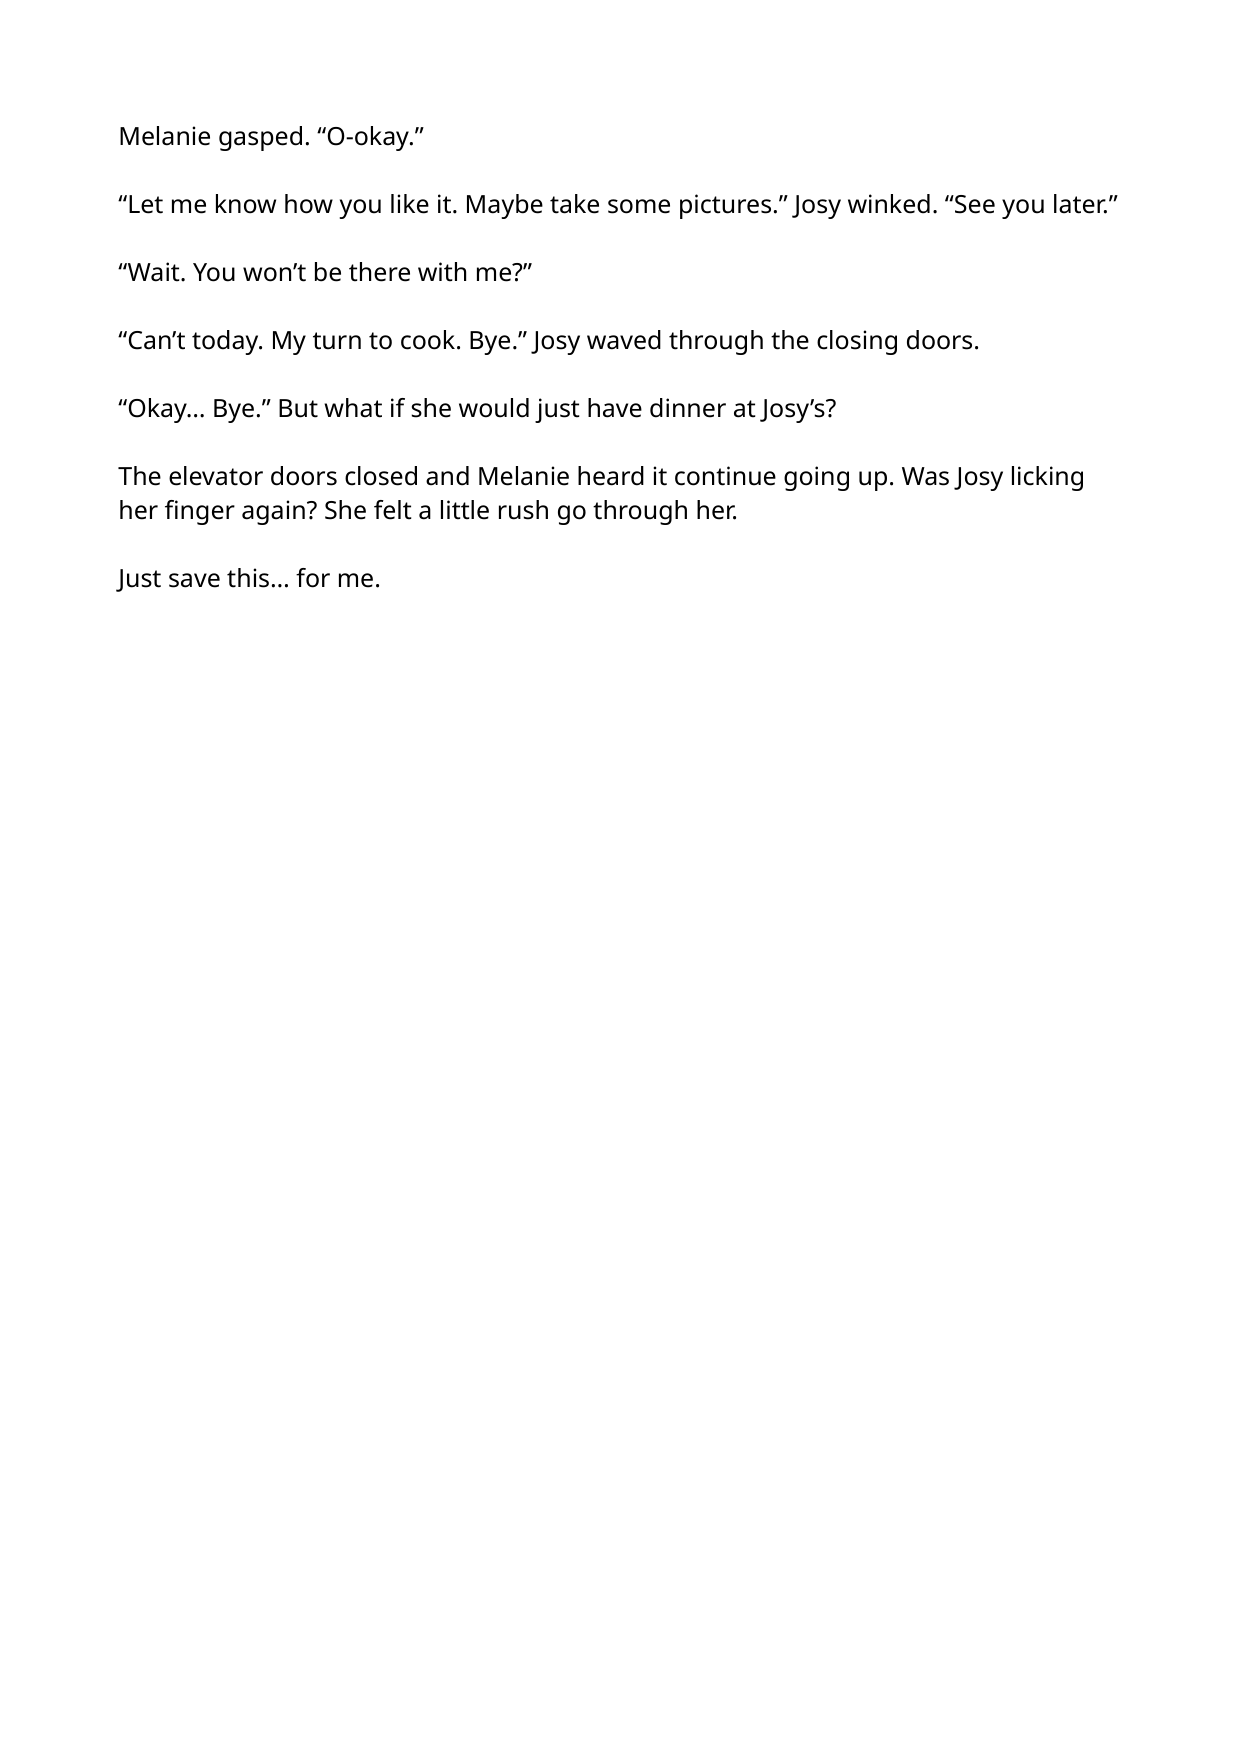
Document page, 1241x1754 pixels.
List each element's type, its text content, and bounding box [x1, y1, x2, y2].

text Melanie gasped. “O-okay.” [118, 118, 1122, 152]
text Just save this… for me. [118, 561, 1122, 595]
text “Can’t today. My turn to cook. Bye.” Josy waved through the closing doors. [118, 322, 1122, 357]
text “Wait. You won’t be there with me?” [118, 254, 1122, 288]
text “Let me know how you like it. Maybe take some pictures.” Josy winked. “See you later.” [118, 186, 1122, 220]
text The elevator doors closed and Melanie heard it continue going up. Was Josy licking her finger again? She felt a little rush go through her. [118, 459, 1122, 527]
text “Okay… Bye.” But what if she would just have dinner at Josy’s? [118, 391, 1122, 425]
